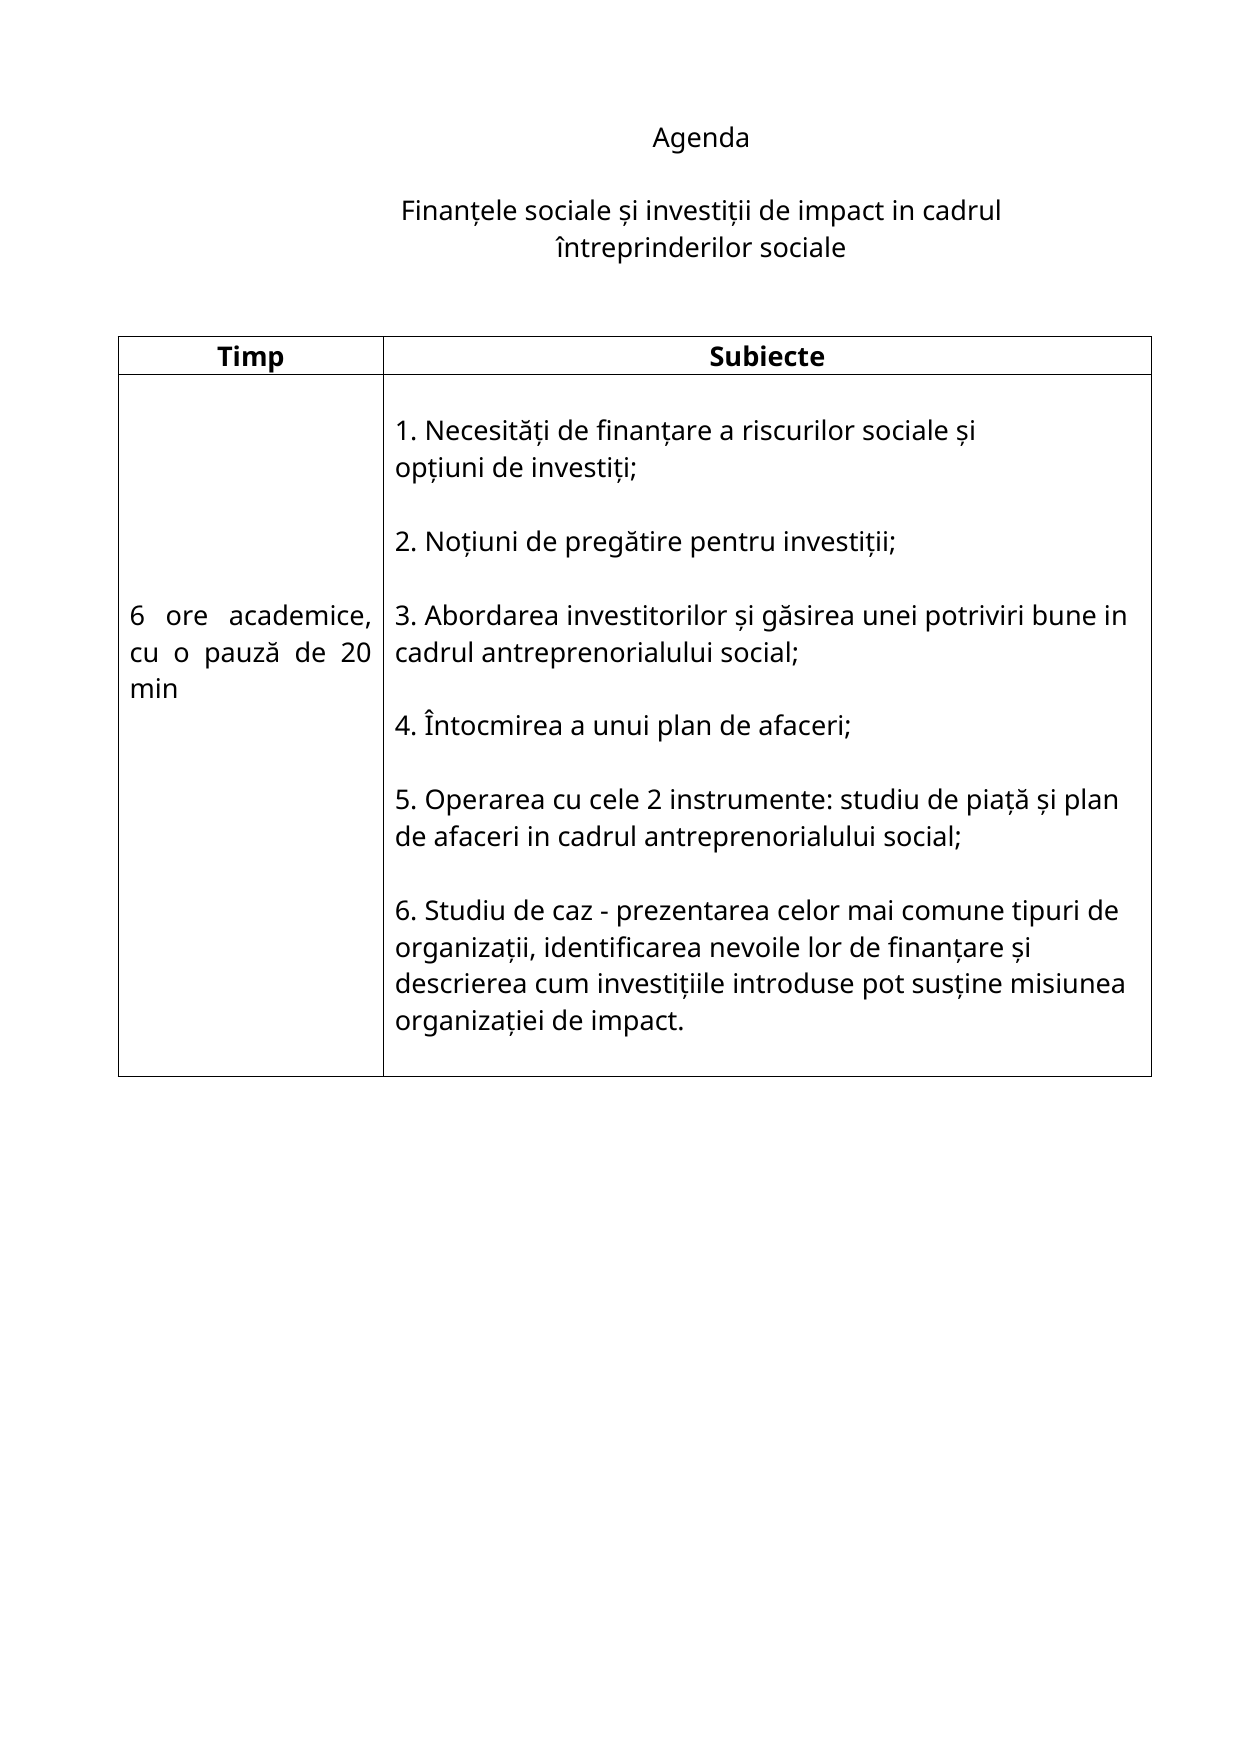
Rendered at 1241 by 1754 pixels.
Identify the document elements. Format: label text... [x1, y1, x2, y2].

text Finanțele sociale și investiții de impact in cadrul [177, 192, 1152, 229]
text Agenda [177, 118, 1152, 155]
table_cell 6 ore academice, cu o pauză de 20 min [119, 375, 383, 1076]
text întreprinderilor sociale [177, 229, 1152, 299]
table_cell 1. Necesități de finanțare a riscurilor sociale și opțiuni de investiți; 2. Noțiuni de pregătire pentru investiții; 3. Abordarea investitorilor și găsirea unei potriviri bune in cadrul antreprenorialului social; 4. Întocmirea a unui plan de afaceri; 5. Operarea cu cele 2 instrumente: studiu de piață și plan de afaceri in cadrul antreprenorialului social; 6. Studiu de caz - prezentarea celor mai comune tipuri de organizații, identificarea nevoile lor de finanțare și descrierea cum investițiile introduse pot susține misiunea organizației de impact. [384, 375, 1151, 1076]
table_header Timp [119, 337, 383, 374]
table_header Subiecte [384, 337, 1151, 374]
